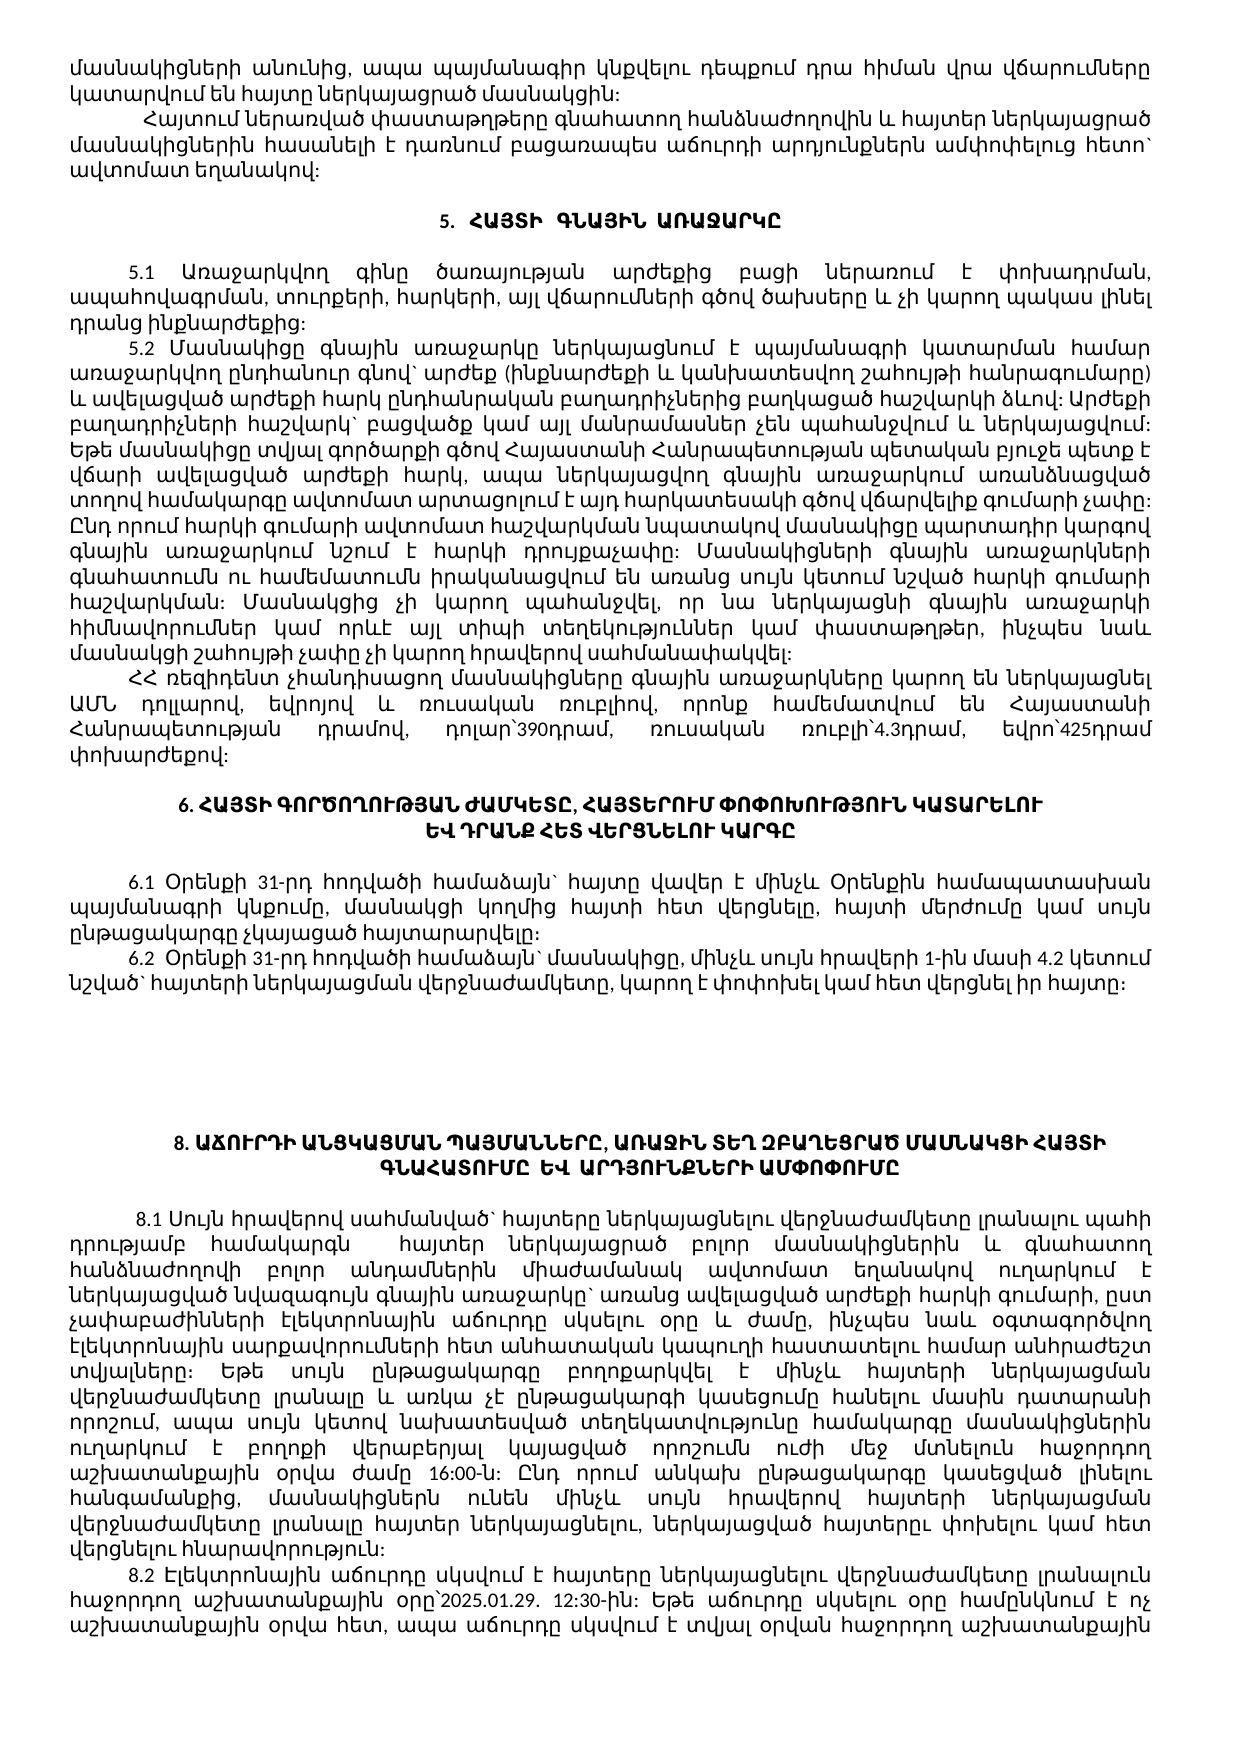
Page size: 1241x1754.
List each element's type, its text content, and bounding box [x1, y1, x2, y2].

text ԵՎ ԴՐԱՆՔ ՀԵՏ ՎԵՐՑՆԵԼՈՒ ԿԱՐԳԸ [69, 818, 1152, 843]
text ԳՆԱՀԱՏՈՒՄԸ ԵՎ ԱՐԴՅՈՒՆՔՆԵՐԻ ԱՄՓՈՓՈՒՄԸ [69, 1155, 1152, 1181]
text 6.2 Օրենքի 31-րդ հոդվածի համաձայն` մասնակիցը, մինչև սույն հրավերի 1-ին մասի 4.2 կետում նշված` հայտերի ներկայացման վերջնաժամկետը, կարող է փոփոխել կամ հետ վերցնել իր հայտը։ [69, 945, 1152, 996]
text 5.1 Առաջարկվող գինը ծառայության արժեքից բացի ներառում է փոխադրման, ապահովագրման, տուրքերի, հարկերի, այլ վճարումների գծով ծախսերը և չի կարող պակաս լինել դրանց ինքնարժեքից: [69, 259, 1152, 335]
text 8. ԱՃՈՒՐԴԻ ԱՆՑԿԱՑՄԱՆ ՊԱՅՄԱՆՆԵՐԸ, ԱՌԱՋԻՆ ՏԵՂ ԶԲԱՂԵՑՐԱԾ ՄԱՍՆԱԿՑԻ ՀԱՅՏԻ [69, 1130, 1152, 1155]
text 6. ՀԱՅՏԻ ԳՈՐԾՈՂՈՒԹՅԱՆ ԺԱՄԿԵՏԸ, ՀԱՅՏԵՐՈՒՄ ՓՈՓՈԽՈՒԹՅՈՒՆ ԿԱՏԱՐԵԼՈՒ [69, 793, 1152, 818]
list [69, 56, 1152, 106]
text 6.1 Օրենքի 31-րդ հոդվածի համաձայն` հայտը վավեր է մինչև Օրենքին համապատասխան պայմանագրի կնքումը, մասնակցի կողմից հայտի հետ վերցնելը, հայտի մերժումը կամ սույն ընթացակարգը չկայացած հայտարարվելը։ [69, 869, 1152, 945]
text ՀՀ ռեզիդենտ չհանդիսացող մասնակիցները գնային առաջարկները կարող են ներկայացնել ԱՄՆ դոլլարով, եվրոյով և ռուսական ռուբլիով, որոնք համեմատվում են Հայաստանի Հանրապետության դրամով, դոլար՝390դրամ, ռուսական ռուբլի՝4.3դրամ, եվրո՝425դրամ փոխարժեքով: [69, 666, 1152, 767]
text Հայտում ներառված փաստաթղթերը գնահատող հանձնաժողովին և հայտեր ներկայացրած մասնակիցներին հասանելի է դառնում բացառապես աճուրդի արդյունքներն ամփոփելուց հետո` ավտոմատ եղանակով: [69, 106, 1152, 183]
text 5. ՀԱՅՏԻ ԳՆԱՅԻՆ ԱՌԱՋԱՐԿԸ [69, 208, 1152, 233]
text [69, 1562, 1152, 1638]
text 8.1 Սույն հրավերով սահմանված` հայտերը ներկայացնելու վերջնաժամկետը լրանալու պահի դրությամբ համակարգն հայտեր ներկայացրած բոլոր մասնակիցներին և գնահատող հանձնաժողովի բոլոր անդամներին միաժամանակ ավտոմատ եղանակով ուղարկում է ներկայացված նվազագույն գնային առաջարկը` առանց ավելացված արժեքի հարկի գումարի, ըստ չափաբաժինների էլեկտրոնային աճուրդը սկսելու օրը և ժամը, ինչպես նաև օգտագործվող էլեկտրոնային սարքավորումների հետ անհատական կապուղի հաստատելու համար անհրաժեշտ տվյալները։ Եթե սույն ընթացակարգը բողոքարկվել է մինչև հայտերի ներկայացման վերջնաժամկետը լրանալը և առկա չէ ընթացակարգի կասեցումը հանելու մասին դատարանի որոշում, ապա սույն կետով նախատեսված տեղեկատվությունը համակարգը մասնակիցներին ուղարկում է բողոքի վերաբերյալ կայացված որոշումն ուժի մեջ մտնելուն հաջորդող աշխատանքային օրվա ժամը 16:00-ն: Ընդ որում անկախ ընթացակարգը կասեցված լինելու հանգամանքից, մասնակիցներն ունեն մինչև սույն հրավերով հայտերի ներկայացման վերջնաժամկետը լրանալը հայտեր ներկայացնելու, ներկայացված հայտերըւ փոխելու կամ հետ վերցնելու հնարավորություն: [69, 1206, 1152, 1562]
text 5.2 Մասնակիցը գնային առաջարկը ներկայացնում է պայմանագրի կատարման համար առաջարկվող ընդհանուր գնով` արժեք (ինքնարժեքի և կանխատեսվող շահույթի հանրագումարը) և ավելացված արժեքի հարկ ընդհանրական բաղադրիչներից բաղկացած հաշվարկի ձևով: Արժեքի բաղադրիչների հաշվարկ` բացվածք կամ այլ մանրամասներ չեն պահանջվում և ներկայացվում: Եթե մասնակիցը տվյալ գործարքի գծով Հայաստանի Հանրապետության պետական բյուջե պետք է վճարի ավելացված արժեքի հարկ, ապա ներկայացվող գնային առաջարկում առանձնացված տողով համակարգը ավտոմատ արտացոլում է այդ հարկատեսակի գծով վճարվելիք գումարի չափը: Ընդ որում հարկի գումարի ավտոմատ հաշվարկման նպատակով մասնակիցը պարտադիր կարգով գնային առաջարկում նշում է հարկի դրույքաչափը: Մասնակիցների գնային առաջարկների գնահատումն ու համեմատումն իրականացվում են առանց սույն կետում նշված հարկի գումարի հաշվարկման: Մասնակցից չի կարող պահանջվել, որ նա ներկայացնի գնային առաջարկի հիմնավորումներ կամ որևէ այլ տիպի տեղեկություններ կամ փաստաթղթեր, ինչպես նաև մասնակցի շահույթի չափը չի կարող հրավերով սահմանափակվել: [69, 335, 1152, 666]
